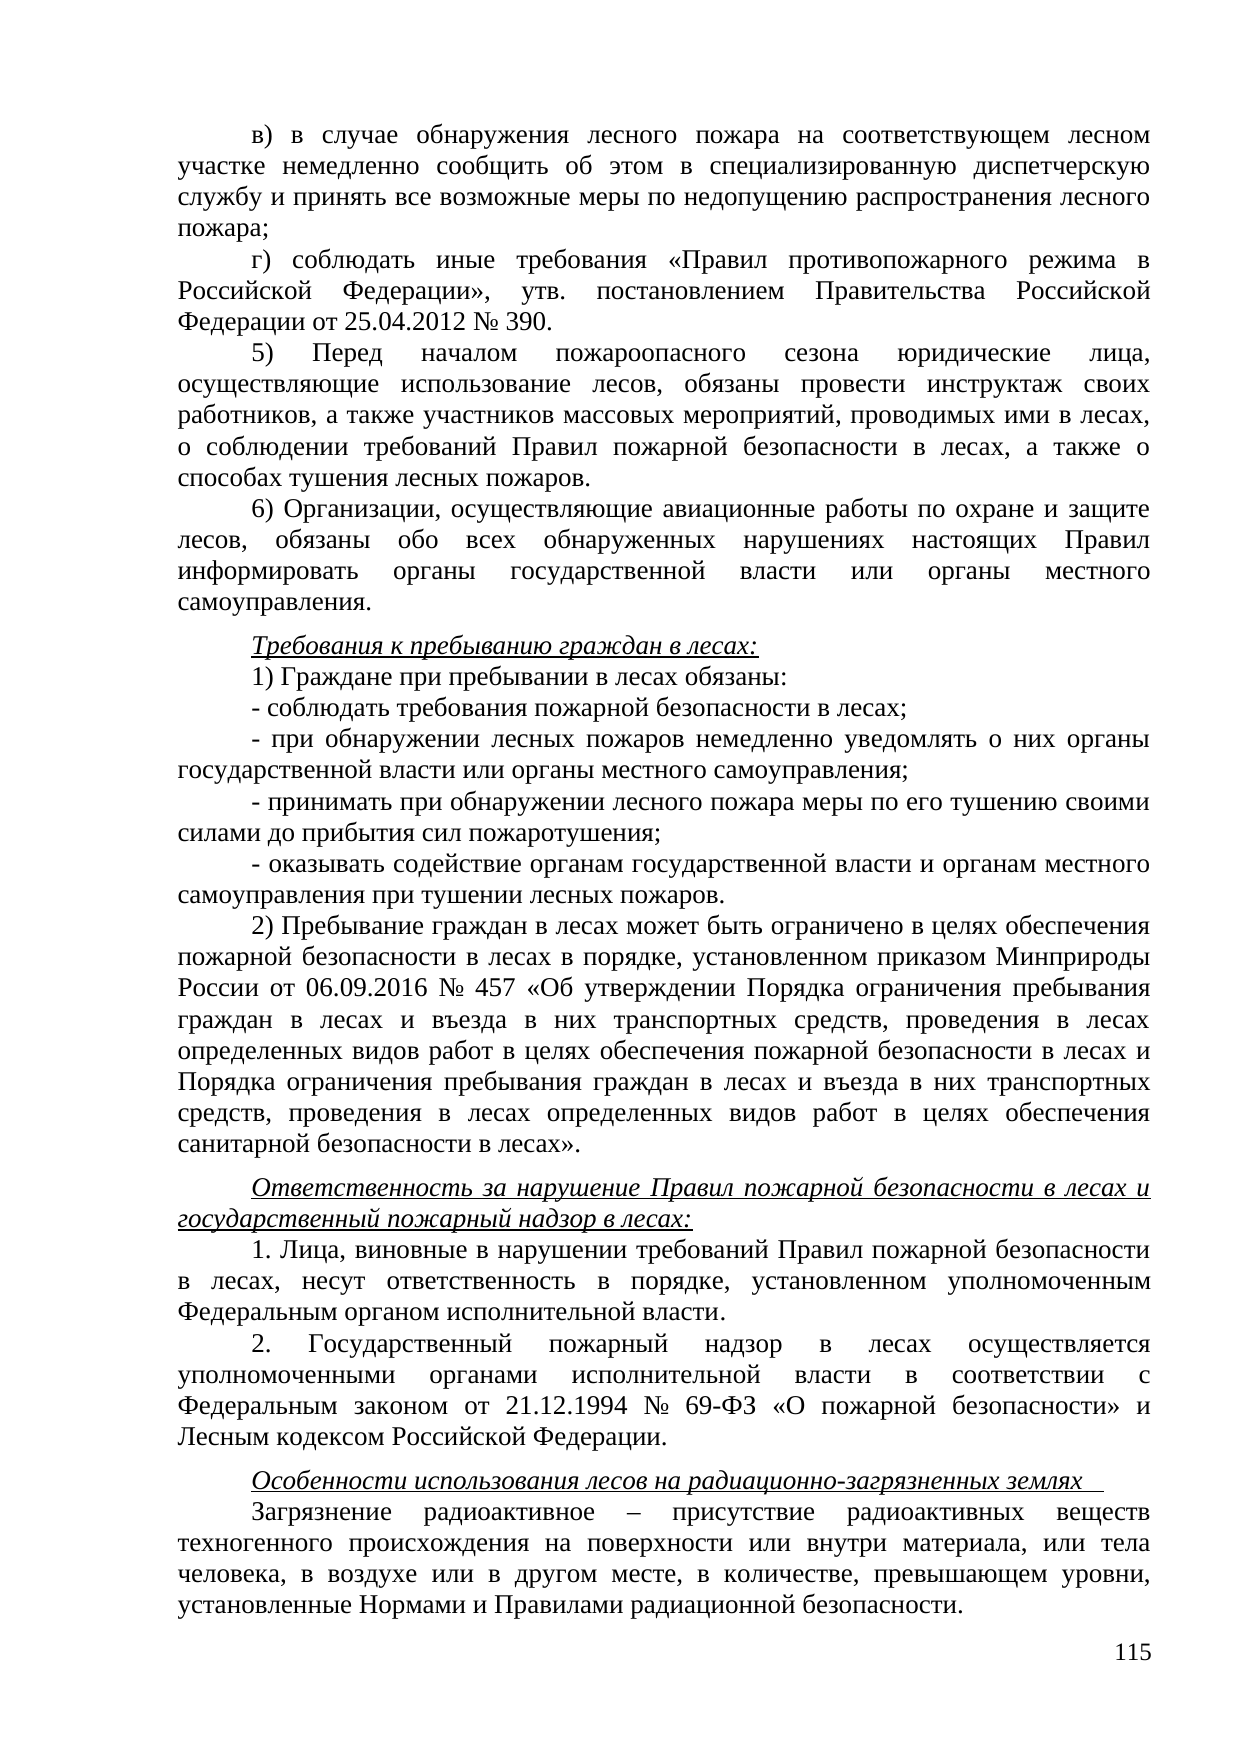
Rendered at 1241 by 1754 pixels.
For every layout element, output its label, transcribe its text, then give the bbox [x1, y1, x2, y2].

text Особенности использования лесов на радиационно-загрязненных землях [177, 1464, 1152, 1495]
text Загрязнение радиоактивное – присутствие радиоактивных веществ техногенного происхождения на поверхности или внутри материала, или тела человека, в воздухе или в другом месте, в количестве, превышающем уровни, установленные Нормами и Правилами радиационной безопасности. [177, 1495, 1152, 1619]
text г) соблюдать иные требования «Правил противопожарного режима в Российской Федерации», утв. постановлением Правительства Российской Федерации от 25.04.2012 № 390. [177, 243, 1152, 336]
text 2. Государственный пожарный надзор в лесах осуществляется уполномоченными органами исполнительной власти в соответствии с Федеральным законом от 21.12.1994 № 69-ФЗ «О пожарной безопасности» и Лесным кодексом Российской Федерации. [177, 1327, 1152, 1451]
text - принимать при обнаружении лесного пожара меры по его тушению своими силами до прибытия сил пожаротушения; [177, 785, 1152, 847]
text 6) Организации, осуществляющие авиационные работы по охране и защите лесов, обязаны обо всех обнаруженных нарушениях настоящих Правил информировать органы государственной власти или органы местного самоуправления. [177, 492, 1152, 616]
text 1. Лица, виновные в нарушении требований Правил пожарной безопасности в лесах, несут ответственность в порядке, установленном уполномоченным Федеральным органом исполнительной власти. [177, 1233, 1152, 1327]
text - оказывать содействие органам государственной власти и органам местного самоуправления при тушении лесных пожаров. [177, 847, 1152, 909]
text - при обнаружении лесных пожаров немедленно уведомлять о них органы государственной власти или органы местного самоуправления; [177, 722, 1152, 785]
text Требования к пребыванию граждан в лесах: [177, 629, 1152, 660]
text 5) Перед началом пожароопасного сезона юридические лица, осуществляющие использование лесов, обязаны провести инструктаж своих работников, а также участников массовых мероприятий, проводимых ими в лесах, о соблюдении требований Правил пожарной безопасности в лесах, а также о способах тушения лесных пожаров. [177, 336, 1152, 492]
text 1) Граждане при пребывании в лесах обязаны: [177, 660, 1152, 691]
text Ответственность за нарушение Правил пожарной безопасности в лесах и государственный пожарный надзор в лесах: [177, 1171, 1152, 1233]
text 2) Пребывание граждан в лесах может быть ограничено в целях обеспечения пожарной безопасности в лесах в порядке, установленном приказом Минприроды России от 06.09.2016 № 457 «Об утверждении Порядка ограничения пребывания граждан в лесах и въезда в них транспортных средств, проведения в лесах определенных видов работ в целях обеспечения пожарной безопасности в лесах и Порядка ограничения пребывания граждан в лесах и въезда в них транспортных средств, проведения в лесах определенных видов работ в целях обеспечения санитарной безопасности в лесах». [177, 909, 1152, 1158]
text в) в случае обнаружения лесного пожара на соответствующем лесном участке немедленно сообщить об этом в специализированную диспетчерскую службу и принять все возможные меры по недопущению распространения лесного пожара; [177, 118, 1152, 243]
text - соблюдать требования пожарной безопасности в лесах; [177, 691, 1152, 722]
